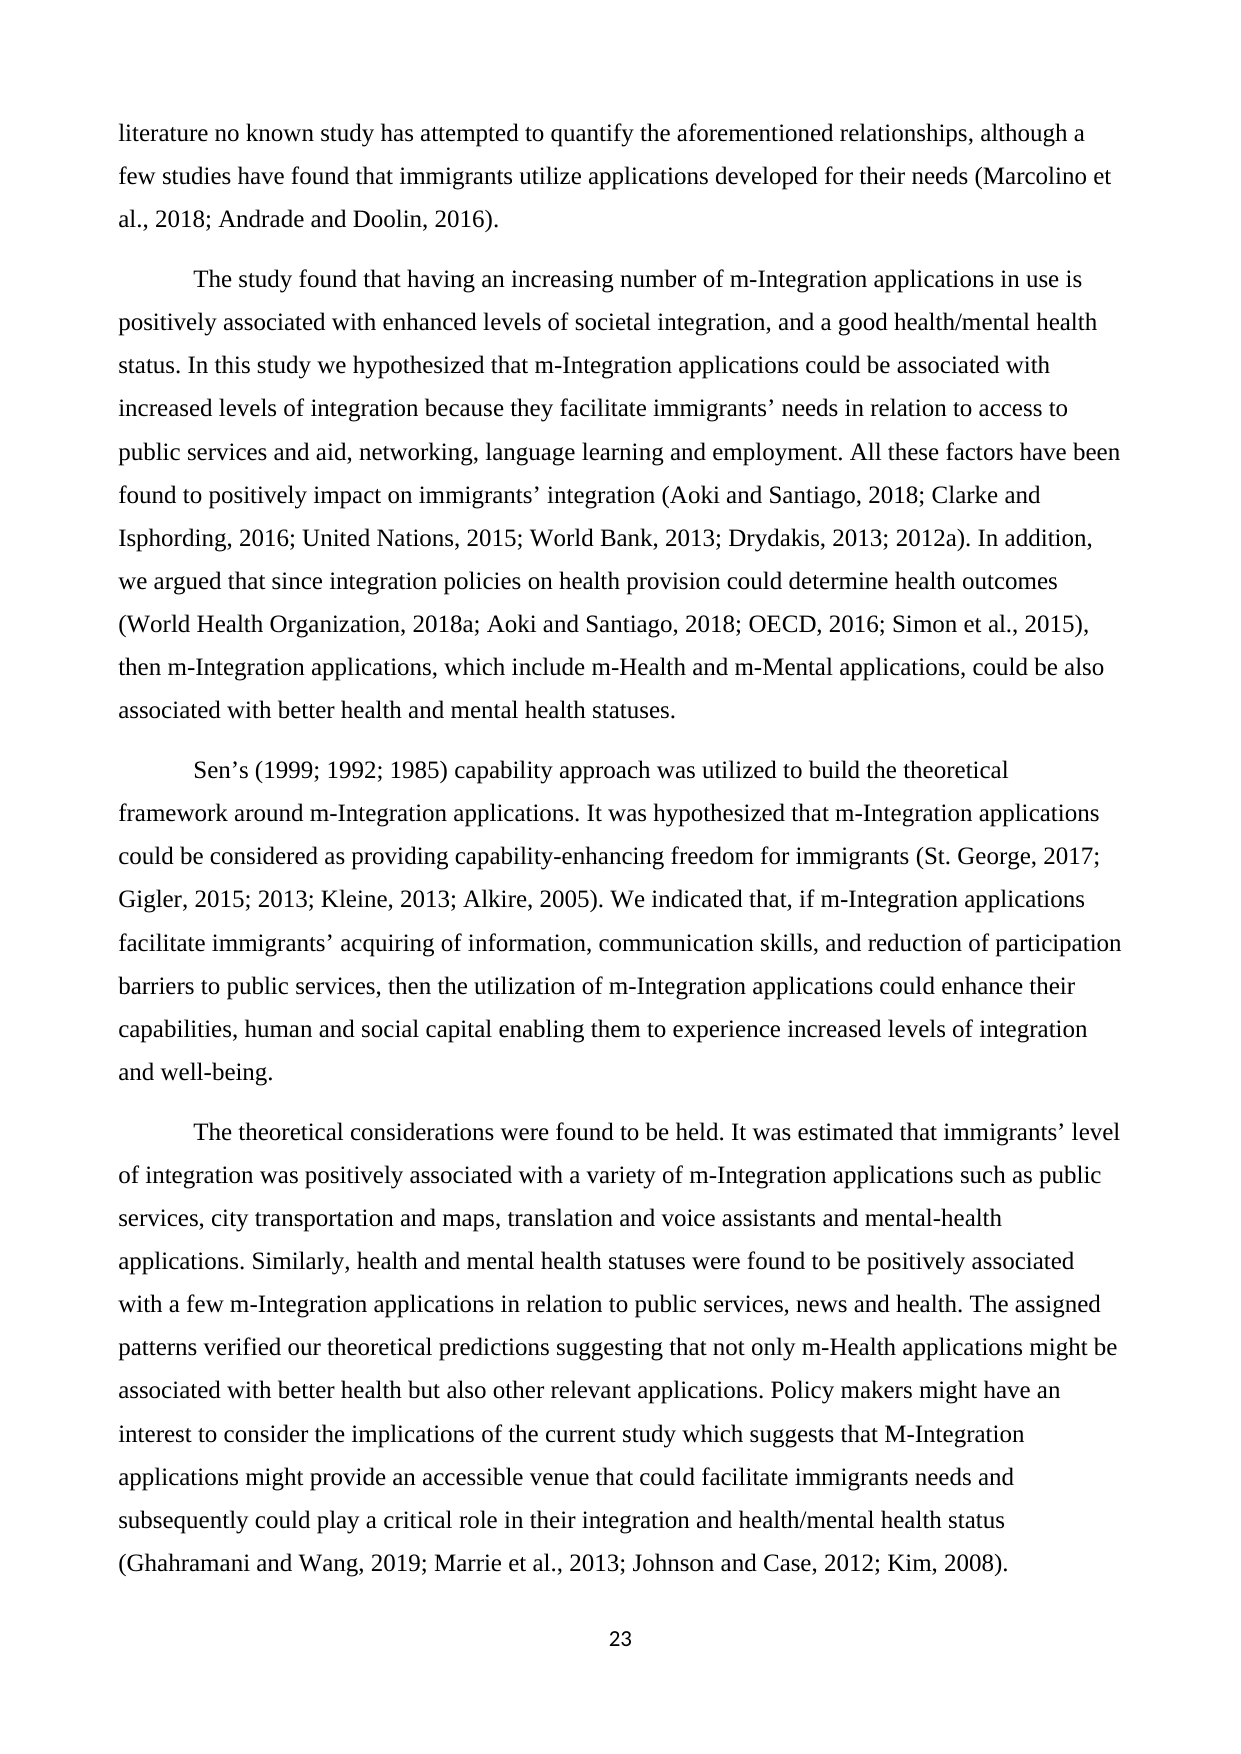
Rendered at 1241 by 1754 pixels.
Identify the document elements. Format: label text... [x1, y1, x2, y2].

text The study found that having an increasing number of m-Integration applications in use is positively associated with enhanced levels of societal integration, and a good health/mental health status. In this study we hypothesized that m-Integration applications could be associated with increased levels of integration because they facilitate immigrants’ needs in relation to access to public services and aid, networking, language learning and employment. All these factors have been found to positively impact on immigrants’ integration (Aoki and Santiago, 2018; Clarke and Isphording, 2016; United Nations, 2015; World Bank, 2013; Drydakis, 2013; 2012a). In addition, we argued that since integration policies on health provision could determine health outcomes (World Health Organization, 2018a; Aoki and Santiago, 2018; OECD, 2016; Simon et al., 2015), then m-Integration applications, which include m-Health and m-Mental applications, could be also associated with better health and mental health statuses. [118, 264, 1122, 724]
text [118, 118, 1122, 233]
text Sen’s (1999; 1992; 1985) capability approach was utilized to build the theoretical framework around m-Integration applications. It was hypothesized that m-Integration applications could be considered as providing capability-enhancing freedom for immigrants (St. George, 2017; Gigler, 2015; 2013; Kleine, 2013; Alkire, 2005). We indicated that, if m-Integration applications facilitate immigrants’ acquiring of information, communication skills, and reduction of participation barriers to public services, then the utilization of m-Integration applications could enhance their capabilities, human and social capital enabling them to experience increased levels of integration and well-being. [118, 755, 1122, 1086]
text The theoretical considerations were found to be held. It was estimated that immigrants’ level of integration was positively associated with a variety of m-Integration applications such as public services, city transportation and maps, translation and voice assistants and mental-health applications. Similarly, health and mental health statuses were found to be positively associated with a few m-Integration applications in relation to public services, news and health. The assigned patterns verified our theoretical predictions suggesting that not only m-Health applications might be associated with better health but also other relevant applications. Policy makers might have an interest to consider the implications of the current study which suggests that M-Integration applications might provide an accessible venue that could facilitate immigrants needs and subsequently could play a critical role in their integration and health/mental health status (Ghahramani and Wang, 2019; Marrie et al., 2013; Johnson and Case, 2012; Kim, 2008). [118, 1117, 1122, 1577]
